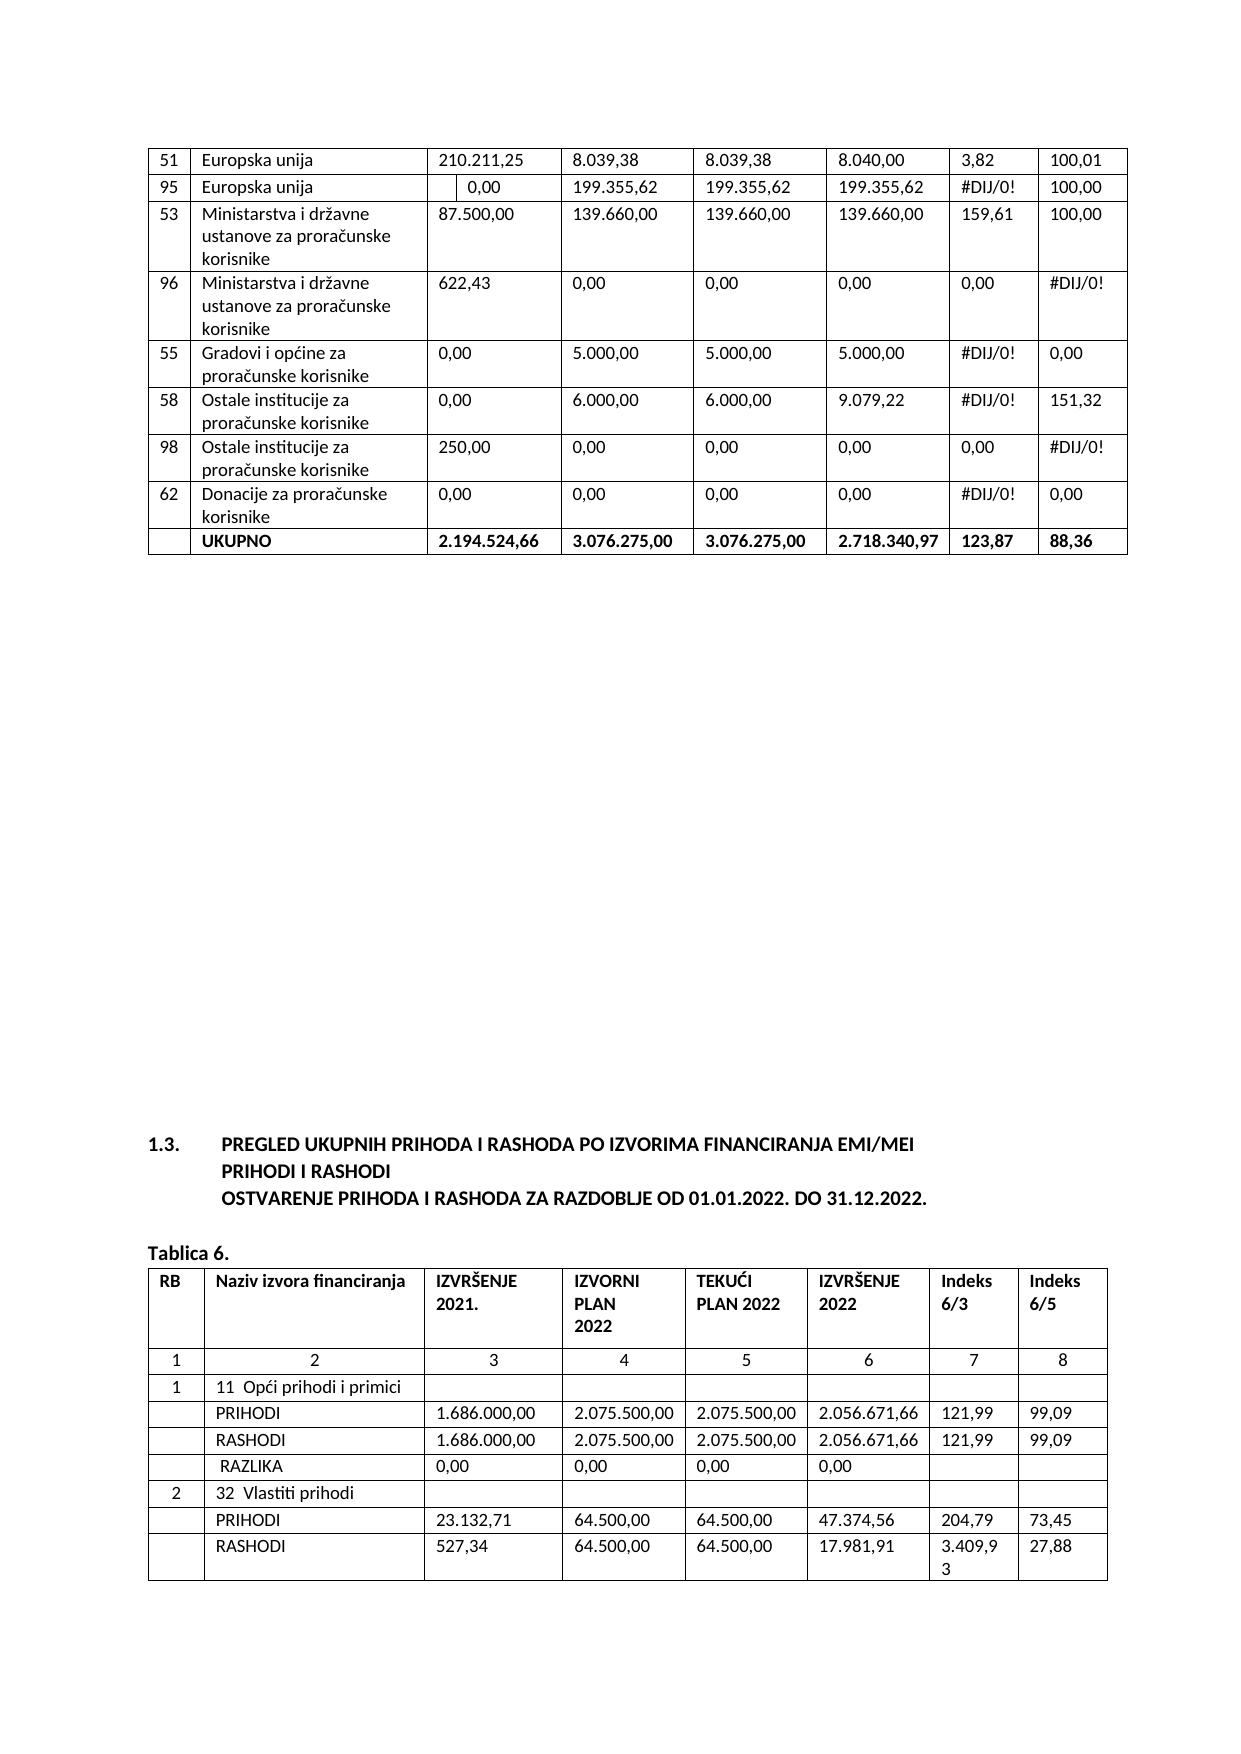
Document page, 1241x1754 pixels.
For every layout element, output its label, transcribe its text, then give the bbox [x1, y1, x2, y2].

table_cell 6.000,00 [694, 388, 826, 434]
table_cell 62 [149, 482, 190, 528]
table_header IZVRŠENJE 2022 [808, 1269, 929, 1347]
table_cell 2 [149, 1481, 204, 1507]
table_cell 0,00 [562, 482, 693, 528]
table_cell 121,99 [930, 1402, 1018, 1427]
table_cell 5.000,00 [562, 341, 693, 387]
table_cell 1.686.000,00 [425, 1428, 562, 1454]
table_cell 64.500,00 [563, 1508, 685, 1533]
table_cell 51 [149, 149, 190, 174]
table_header IZVRŠENJE 2021. [425, 1269, 562, 1347]
table_cell 64.500,00 [686, 1508, 807, 1533]
table_cell 2.075.500,00 [686, 1428, 807, 1454]
table_cell #DIJ/0! [950, 388, 1038, 434]
table_cell #DIJ/0! [950, 341, 1038, 387]
table_cell 0,00 [428, 388, 561, 434]
table_cell 139.660,00 [694, 202, 826, 271]
table_cell 0,00 [808, 1455, 929, 1480]
table_cell [149, 1428, 204, 1454]
table_cell 47.374,56 [808, 1508, 929, 1533]
table_cell 53 [149, 202, 190, 271]
text 1.3. PREGLED UKUPNIH PRIHODA I RASHODA PO IZVORIMA FINANCIRANJA EMI/MEI [148, 1131, 1093, 1156]
table_cell UKUPNO [191, 529, 427, 554]
table_cell 2.075.500,00 [686, 1402, 807, 1427]
table_cell 88,36 [1039, 529, 1127, 554]
table_cell 5.000,00 [694, 341, 826, 387]
table_cell 2.718.340,97 [827, 529, 949, 554]
table_cell 2.056.671,66 [808, 1402, 929, 1427]
table_cell [686, 1481, 807, 1507]
table_cell 3.076.275,00 [562, 529, 693, 554]
table_cell 204,79 [930, 1508, 1018, 1533]
table_cell 0,00 [950, 435, 1038, 481]
table_cell 99,09 [1019, 1428, 1107, 1454]
table_cell 622,43 [428, 272, 561, 340]
table_cell 1.686.000,00 [425, 1402, 562, 1427]
table_cell PRIHODI [205, 1508, 424, 1533]
table_cell 121,99 [930, 1428, 1018, 1454]
table_cell 0,00 [1039, 482, 1127, 528]
table_cell 2.056.671,66 [808, 1428, 929, 1454]
table_cell 96 [149, 272, 190, 340]
table_cell #DIJ/0! [1039, 272, 1127, 340]
table_header Naziv izvora financiranja [205, 1269, 424, 1347]
table_cell 5.000,00 [827, 341, 949, 387]
table_cell 7 [930, 1349, 1018, 1374]
table_cell 0,00 [563, 1455, 685, 1480]
table_cell 8.040,00 [827, 149, 949, 174]
table_cell 159,61 [950, 202, 1038, 271]
table_cell 5 [686, 1349, 807, 1374]
table_header TEKUĆI PLAN 2022 [686, 1269, 807, 1347]
table_cell [1019, 1481, 1107, 1507]
table_cell 0,00 [1039, 341, 1127, 387]
table_cell [425, 1375, 562, 1401]
table_cell [149, 1508, 204, 1533]
table_cell 0,00 [827, 435, 949, 481]
table_cell [149, 1534, 204, 1580]
table_cell 8.039,38 [694, 149, 826, 174]
table_header IZVORNI PLAN 2022 [563, 1269, 685, 1347]
table_header RB [149, 1269, 204, 1347]
table_cell 3.076.275,00 [694, 529, 826, 554]
table_cell [930, 1375, 1018, 1401]
table_cell Europska unija [191, 175, 427, 201]
table_cell [149, 1402, 204, 1427]
table_cell 0,00 [562, 272, 693, 340]
table_cell 23.132,71 [425, 1508, 562, 1533]
table_cell 3.409,93 [930, 1534, 1018, 1580]
table_cell 123,87 [950, 529, 1038, 554]
table_cell [808, 1375, 929, 1401]
table_cell 100,00 [1039, 202, 1127, 271]
table_cell 8.039,38 [562, 149, 693, 174]
table_cell 4 [563, 1349, 685, 1374]
table_cell #DIJ/0! [950, 482, 1038, 528]
table_cell #DIJ/0! [1039, 435, 1127, 481]
table_cell Ostale institucije za proračunske korisnike [191, 388, 427, 434]
table_cell 100,01 [1039, 149, 1127, 174]
table_cell 139.660,00 [827, 202, 949, 271]
table_cell [563, 1481, 685, 1507]
table_cell 250,00 [428, 435, 561, 481]
table_cell RASHODI [205, 1534, 424, 1580]
table_cell 2.194.524,66 [428, 529, 561, 554]
table_cell 0,00 [562, 435, 693, 481]
table_cell 199.355,62 [562, 175, 693, 201]
table_cell 17.981,91 [808, 1534, 929, 1580]
table_cell [149, 529, 190, 554]
table_cell 210.211,25 [428, 149, 561, 174]
table_cell [563, 1375, 685, 1401]
table_cell 32 Vlastiti prihodi [205, 1481, 424, 1507]
table_cell 0,00 [950, 272, 1038, 340]
table_cell 64.500,00 [563, 1534, 685, 1580]
table_cell 199.355,62 [827, 175, 949, 201]
table_cell [1019, 1455, 1107, 1480]
table_cell [808, 1481, 929, 1507]
table_cell 0,00 [428, 341, 561, 387]
table_cell [1019, 1375, 1107, 1401]
text PRIHODI I RASHODI [148, 1158, 1093, 1183]
table_cell [930, 1455, 1018, 1480]
table_cell #DIJ/0! [950, 175, 1038, 201]
table_cell 6 [808, 1349, 929, 1374]
table_cell 1 [149, 1349, 204, 1374]
table_cell 100,00 [1039, 175, 1127, 201]
table_cell 9.079,22 [827, 388, 949, 434]
table_cell Ostale institucije za proračunske korisnike [191, 435, 427, 481]
table_cell 0,00 [694, 482, 826, 528]
table_cell Donacije za proračunske korisnike [191, 482, 427, 528]
table_header Indeks 6/3 [930, 1269, 1018, 1347]
table_cell 0,00 [827, 482, 949, 528]
table_cell Ministarstva i državne ustanove za proračunske korisnike [191, 202, 427, 271]
table_cell 0,00 [694, 435, 826, 481]
table_cell 58 [149, 388, 190, 434]
table_cell 2 [205, 1349, 424, 1374]
table_cell 27,88 [1019, 1534, 1107, 1580]
table_cell [930, 1481, 1018, 1507]
table_cell 0,00 [694, 272, 826, 340]
table_cell 1 [149, 1375, 204, 1401]
table_cell [428, 175, 456, 201]
table_cell Gradovi i općine za proračunske korisnike [191, 341, 427, 387]
table_cell 2.075.500,00 [563, 1402, 685, 1427]
table_cell 55 [149, 341, 190, 387]
table_cell Europska unija [191, 149, 427, 174]
table_cell 199.355,62 [694, 175, 826, 201]
table_cell RAZLIKA [205, 1455, 424, 1480]
table_cell 87.500,00 [428, 202, 561, 271]
table_cell 6.000,00 [562, 388, 693, 434]
table_cell 527,34 [425, 1534, 562, 1580]
text Tablica 6. [148, 1240, 1093, 1266]
table_header Indeks 6/5 [1019, 1269, 1107, 1347]
table_cell 0,00 [686, 1455, 807, 1480]
text OSTVARENJE PRIHODA I RASHODA ZA RAZDOBLJE OD 01.01.2022. DO 31.12.2022. [148, 1186, 1093, 1211]
table_cell 2.075.500,00 [563, 1428, 685, 1454]
table_cell 0,00 [827, 272, 949, 340]
table_cell 0,00 [457, 175, 561, 201]
table_cell PRIHODI [205, 1402, 424, 1427]
table_cell 95 [149, 175, 190, 201]
table_cell 11 Opći prihodi i primici [205, 1375, 424, 1401]
table_cell [425, 1481, 562, 1507]
table_cell 8 [1019, 1349, 1107, 1374]
table_cell 3,82 [950, 149, 1038, 174]
table_cell 139.660,00 [562, 202, 693, 271]
table_cell 99,09 [1019, 1402, 1107, 1427]
table_cell 0,00 [428, 482, 561, 528]
table_cell RASHODI [205, 1428, 424, 1454]
table_cell 151,32 [1039, 388, 1127, 434]
table_cell 73,45 [1019, 1508, 1107, 1533]
table_cell 98 [149, 435, 190, 481]
table_cell Ministarstva i državne ustanove za proračunske korisnike [191, 272, 427, 340]
table_cell [686, 1375, 807, 1401]
table_cell [149, 1455, 204, 1480]
table_cell 0,00 [425, 1455, 562, 1480]
table_cell 3 [425, 1349, 562, 1374]
table_cell 64.500,00 [686, 1534, 807, 1580]
